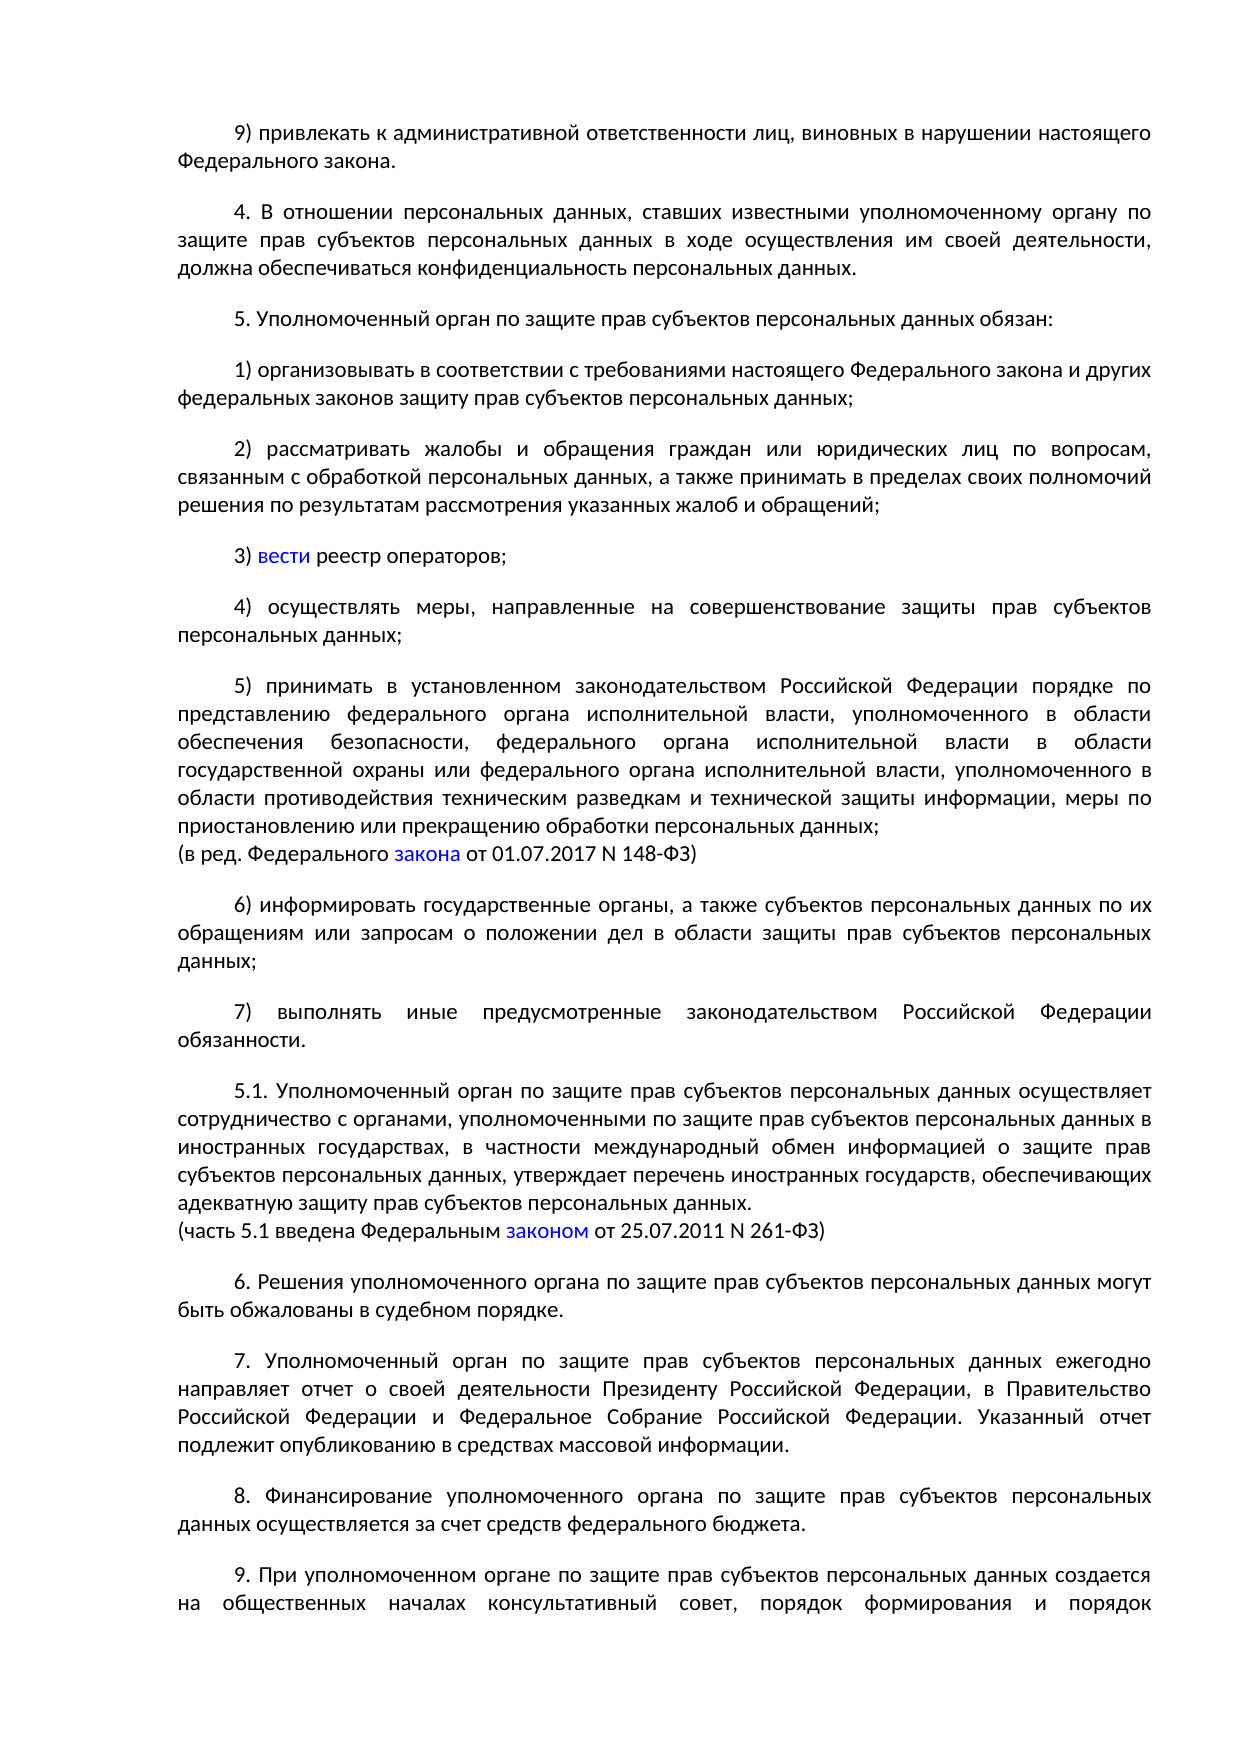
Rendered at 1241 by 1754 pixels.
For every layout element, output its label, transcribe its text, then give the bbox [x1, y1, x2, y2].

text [177, 1560, 1152, 1616]
text 6) информировать государственные органы, а также субъектов персональных данных по их обращениям или запросам о положении дел в области защиты прав субъектов персональных данных; [177, 890, 1152, 974]
text 3) вести реестр операторов; [177, 541, 1152, 569]
text (часть 5.1 введена Федеральным законом от 25.07.2011 N 261-ФЗ) [177, 1216, 1152, 1244]
text 5.1. Уполномоченный орган по защите прав субъектов персональных данных осуществляет сотрудничество с органами, уполномоченными по защите прав субъектов персональных данных в иностранных государствах, в частности международный обмен информацией о защите прав субъектов персональных данных, утверждает перечень иностранных государств, обеспечивающих адекватную защиту прав субъектов персональных данных. [177, 1076, 1152, 1216]
text 4. В отношении персональных данных, ставших известными уполномоченному органу по защите прав субъектов персональных данных в ходе осуществления им своей деятельности, должна обеспечиваться конфиденциальность персональных данных. [177, 197, 1152, 281]
text 7. Уполномоченный орган по защите прав субъектов персональных данных ежегодно направляет отчет о своей деятельности Президенту Российской Федерации, в Правительство Российской Федерации и Федеральное Собрание Российской Федерации. Указанный отчет подлежит опубликованию в средствах массовой информации. [177, 1346, 1152, 1458]
text 8. Финансирование уполномоченного органа по защите прав субъектов персональных данных осуществляется за счет средств федерального бюджета. [177, 1481, 1152, 1537]
text 4) осуществлять меры, направленные на совершенствование защиты прав субъектов персональных данных; [177, 592, 1152, 648]
text (в ред. Федерального закона от 01.07.2017 N 148-ФЗ) [177, 839, 1152, 867]
text 9) привлекать к административной ответственности лиц, виновных в нарушении настоящего Федерального закона. [177, 118, 1152, 174]
text 5) принимать в установленном законодательством Российской Федерации порядке по представлению федерального органа исполнительной власти, уполномоченного в области обеспечения безопасности, федерального органа исполнительной власти в области государственной охраны или федерального органа исполнительной власти, уполномоченного в области противодействия техническим разведкам и технической защиты информации, меры по приостановлению или прекращению обработки персональных данных; [177, 671, 1152, 839]
text 2) рассматривать жалобы и обращения граждан или юридических лиц по вопросам, связанным с обработкой персональных данных, а также принимать в пределах своих полномочий решения по результатам рассмотрения указанных жалоб и обращений; [177, 434, 1152, 518]
text 5. Уполномоченный орган по защите прав субъектов персональных данных обязан: [177, 304, 1152, 332]
text 1) организовывать в соответствии с требованиями настоящего Федерального закона и других федеральных законов защиту прав субъектов персональных данных; [177, 355, 1152, 411]
text 6. Решения уполномоченного органа по защите прав субъектов персональных данных могут быть обжалованы в судебном порядке. [177, 1267, 1152, 1323]
text 7) выполнять иные предусмотренные законодательством Российской Федерации обязанности. [177, 997, 1152, 1053]
